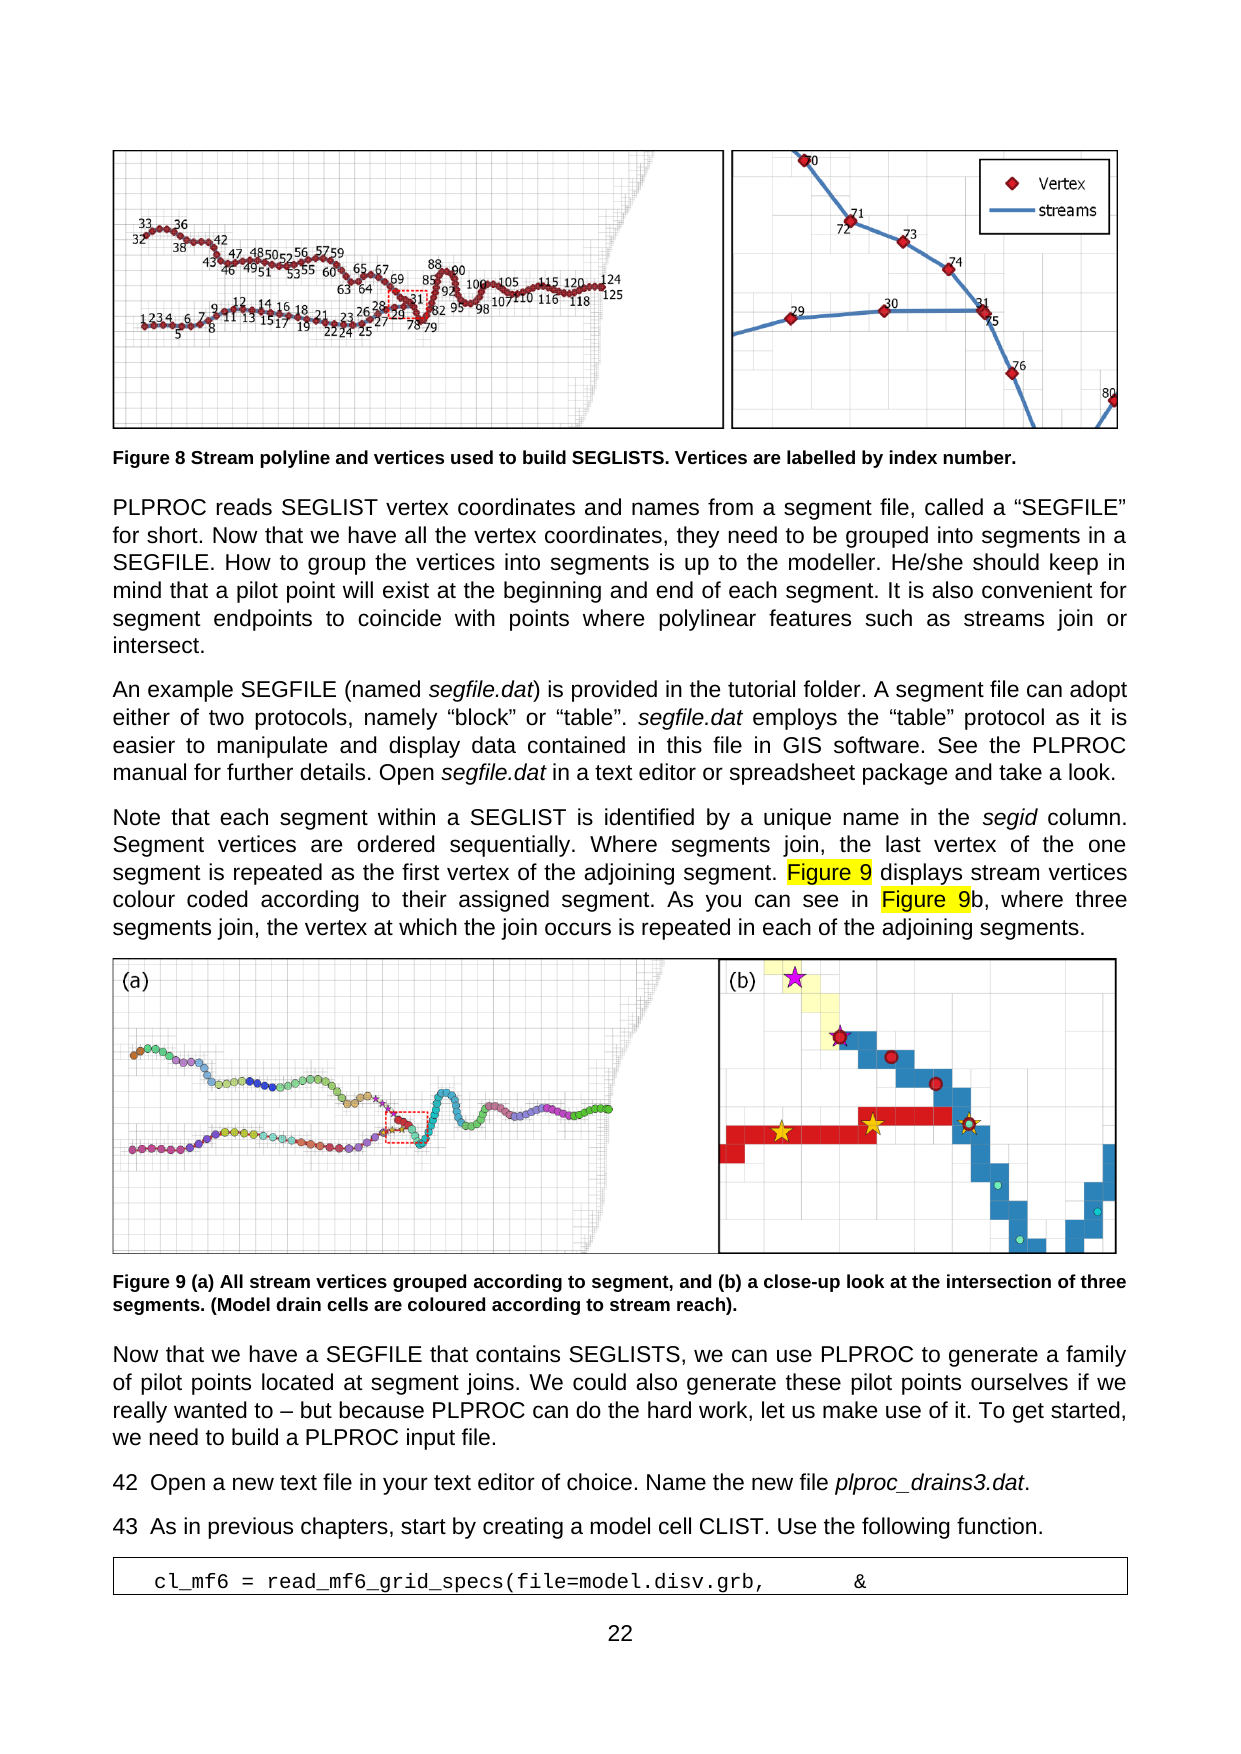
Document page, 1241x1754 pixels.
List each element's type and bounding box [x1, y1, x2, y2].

picture [112, 958, 1117, 1254]
picture [112, 150, 1118, 429]
